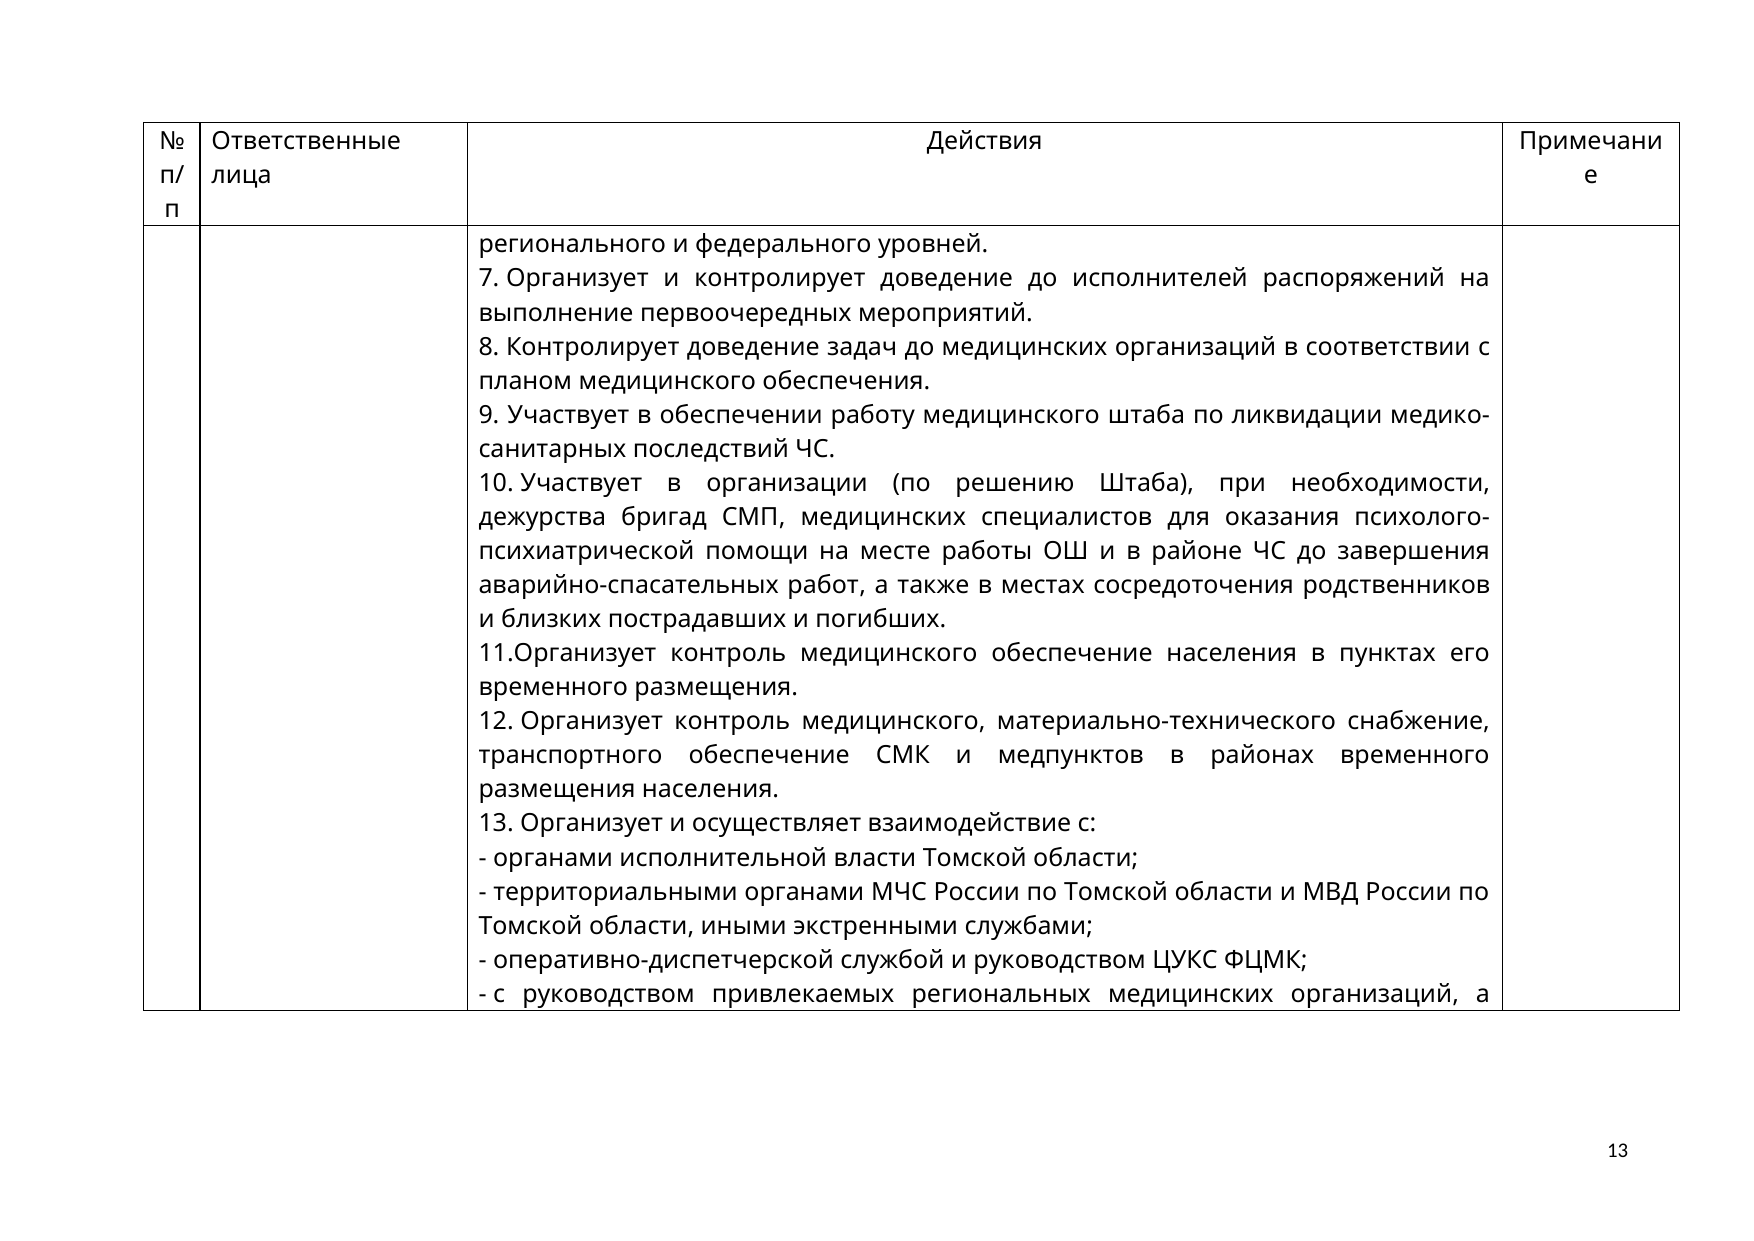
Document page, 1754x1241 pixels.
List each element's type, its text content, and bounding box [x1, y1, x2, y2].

table_header Действия [468, 123, 1502, 225]
table_header Примечание [1503, 123, 1679, 225]
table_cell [201, 226, 467, 1009]
table_header Ответственные лица [201, 123, 467, 225]
table_header № п/п [144, 123, 199, 225]
table_cell [144, 226, 199, 1009]
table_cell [468, 226, 1502, 1009]
table_cell [1503, 226, 1679, 1009]
